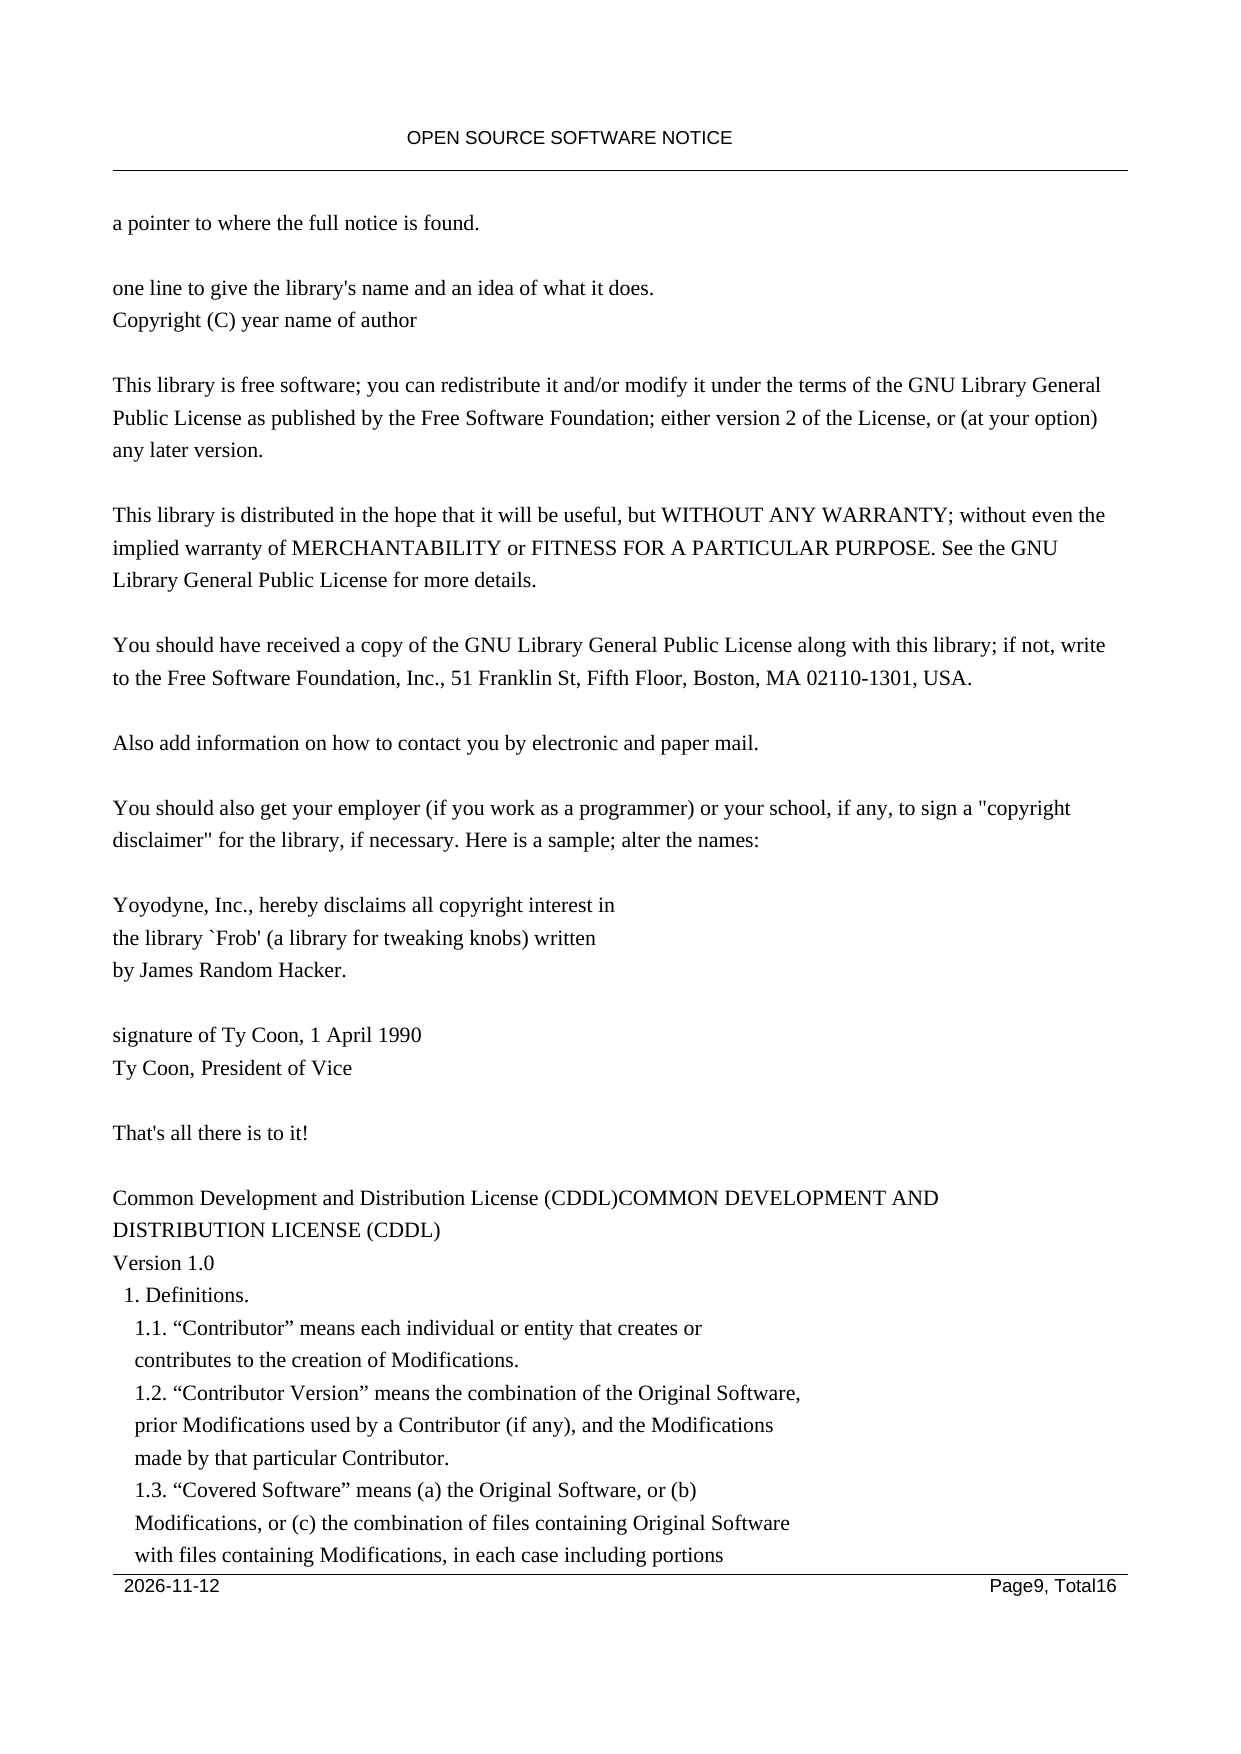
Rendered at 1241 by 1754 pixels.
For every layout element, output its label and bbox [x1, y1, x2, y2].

text [112, 206, 1128, 1571]
